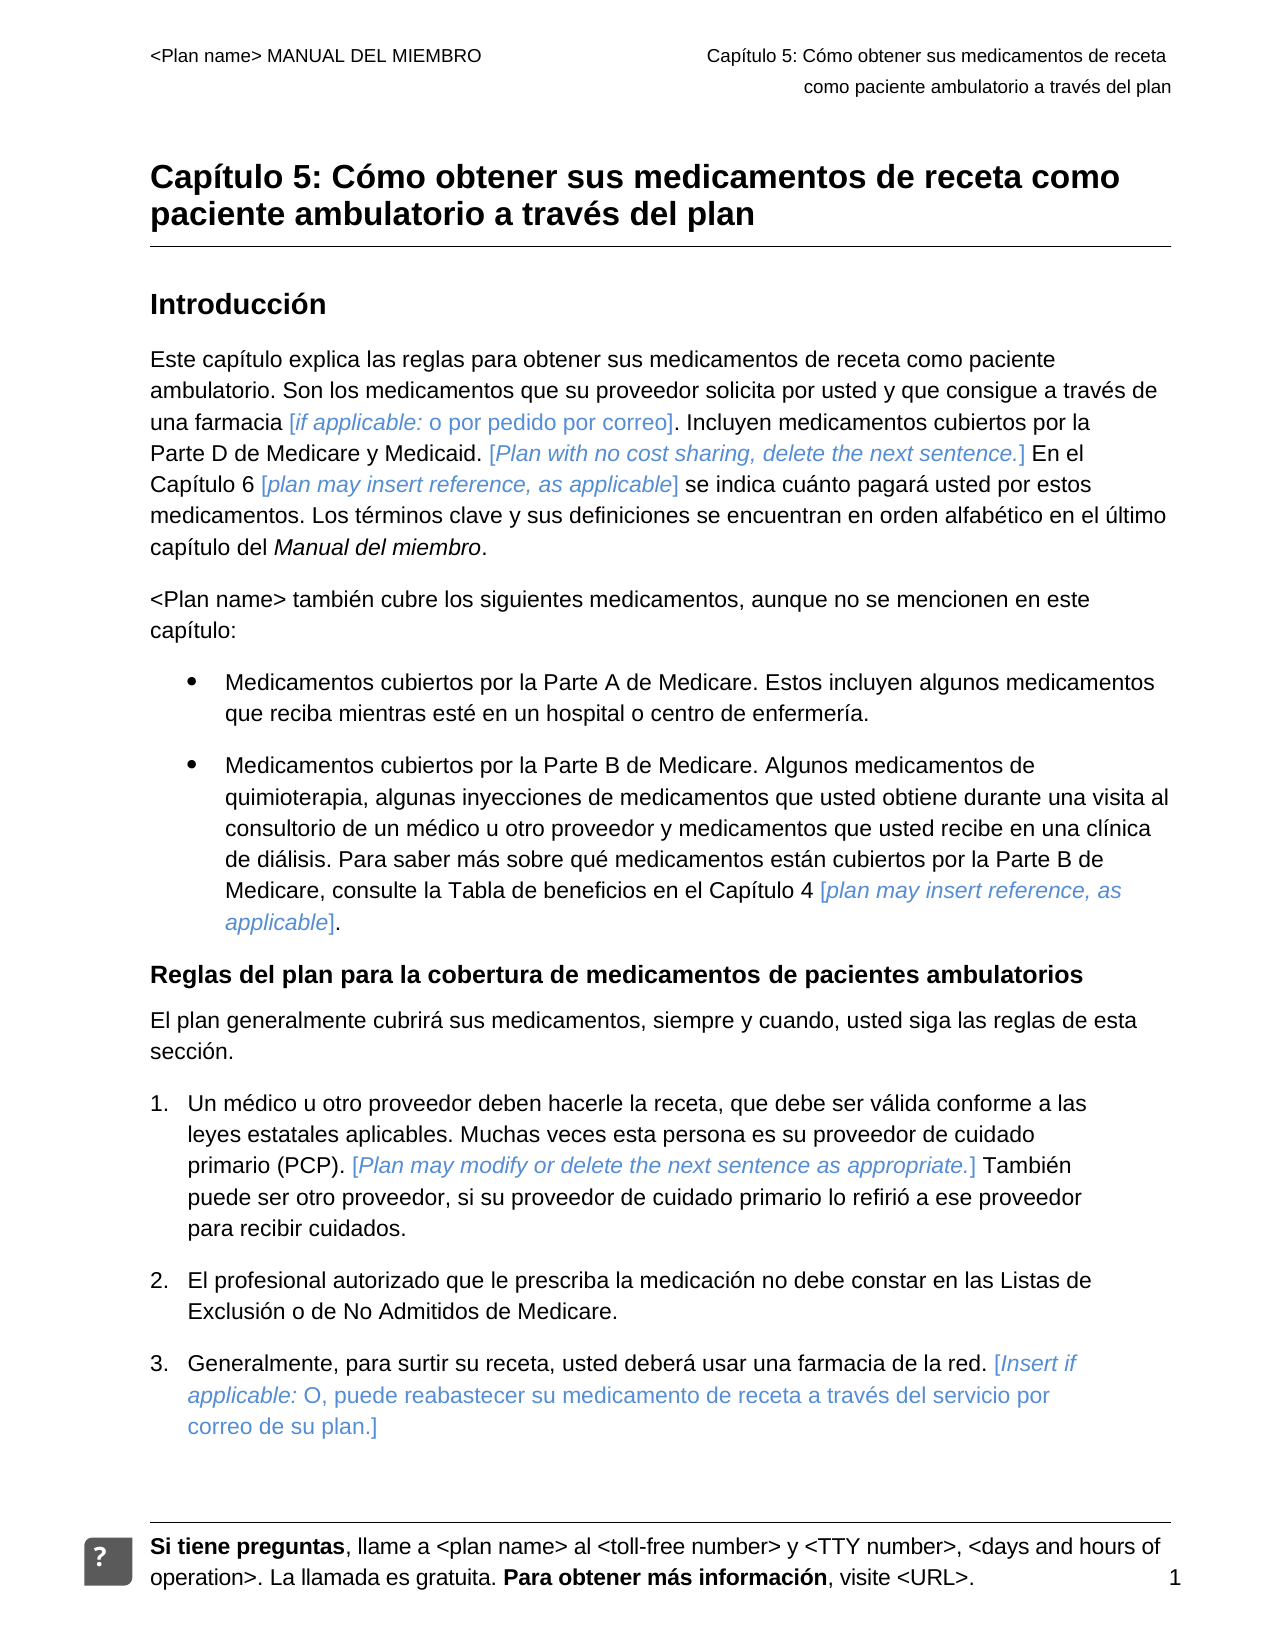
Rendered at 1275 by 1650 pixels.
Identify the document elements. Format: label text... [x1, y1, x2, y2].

list Generalmente, para surtir su receta, usted deberá usar una farmacia de la red. [Insert if applicable: O, puede reabastecer su medicamento de receta a través del servicio por correo de su plan.] [150, 1347, 1096, 1441]
text Reglas del plan para la cobertura de medicamentos de pacientes ambulatorios [150, 957, 1096, 991]
text Medicamentos cubiertos por la Parte A de Medicare. Estos incluyen algunos medicamentos que reciba mientras esté en un hospital o centro de enfermería. [187, 666, 1171, 728]
text El plan generalmente cubrirá sus medicamentos, siempre y cuando, usted siga las reglas de esta sección. [150, 1003, 1171, 1066]
text <Plan name> también cubre los siguientes medicamentos, aunque no se mencionen en este capítulo: [150, 582, 1171, 645]
text Este capítulo explica las reglas para obtener sus medicamentos de receta como paciente ambulatorio. Son los medicamentos que su proveedor solicita por usted y que consigue a través de una farmacia [if applicable: o por pedido por correo]. Incluyen medicamentos cubiertos por la Parte D de Medicare y Medicaid. [Plan with no cost sharing, delete the next sentence.] En el Capítulo 6 [plan may insert reference, as applicable] se indica cuánto pagará usted por estos medicamentos. Los términos clave y sus definiciones se encuentran en orden alfabético en el último capítulo del Manual del miembro. [150, 343, 1171, 561]
text Capítulo 5: Cómo obtener sus medicamentos de receta como paciente ambulatorio a través del plan [150, 158, 1171, 246]
text Introducción [150, 284, 1171, 322]
list El profesional autorizado que le prescriba la medicación no debe constar en las Listas de Exclusión o de No Admitidos de Medicare. [150, 1263, 1096, 1326]
text Medicamentos cubiertos por la Parte B de Medicare. Algunos medicamentos de quimioterapia, algunas inyecciones de medicamentos que usted obtiene durante una visita al consultorio de un médico u otro proveedor y medicamentos que usted recibe en una clínica de diálisis. Para saber más sobre qué medicamentos están cubiertos por la Parte B de Medicare, consulte la Tabla de beneficios en el Capítulo 4 [plan may insert reference, as applicable]. [187, 749, 1171, 936]
list Un médico u otro proveedor deben hacerle la receta, que debe ser válida conforme a las leyes estatales aplicables. Muchas veces esta persona es su proveedor de cuidado primario (PCP). [Plan may modify or delete the next sentence as appropriate.] También puede ser otro proveedor, si su proveedor de cuidado primario lo refirió a ese proveedor para recibir cuidados. [150, 1086, 1096, 1243]
